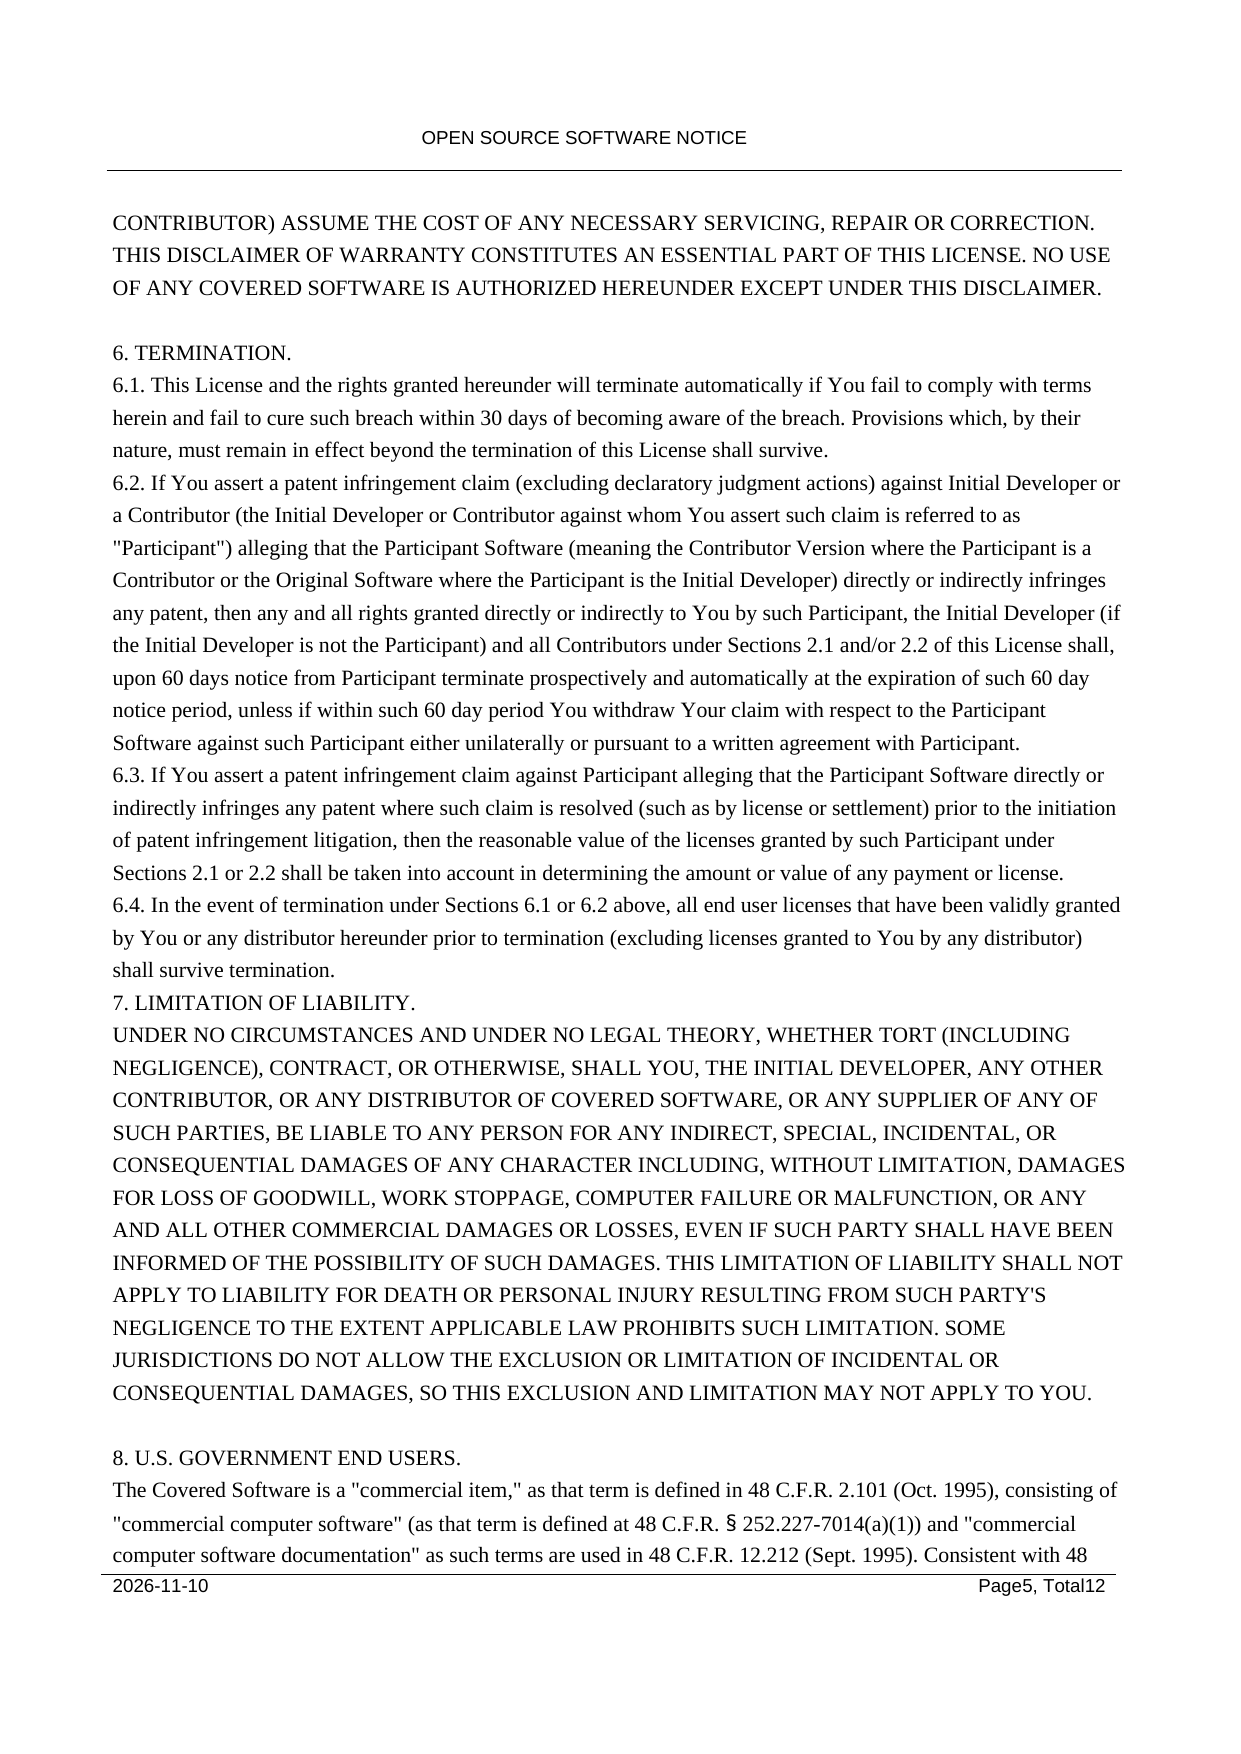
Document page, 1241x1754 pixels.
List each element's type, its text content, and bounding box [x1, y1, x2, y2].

text 6.1. This License and the rights granted hereunder will terminate automatically if You fail to comply with terms herein and fail to cure such breach within 30 days of becoming aware of the breach. Provisions which, by their nature, must remain in effect beyond the termination of this License shall survive. [112, 369, 1128, 466]
text 6.4. In the event of termination under Sections 6.1 or 6.2 above, all end user licenses that have been validly granted by You or any distributor hereunder prior to termination (excluding licenses granted to You by any distributor) shall survive termination. [112, 889, 1128, 986]
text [112, 206, 1128, 304]
text 6.2. If You assert a patent infringement claim (excluding declaratory judgment actions) against Initial Developer or a Contributor (the Initial Developer or Contributor against whom You assert such claim is referred to as "Participant") alleging that the Participant Software (meaning the Contributor Version where the Participant is a Contributor or the Original Software where the Participant is the Initial Developer) directly or indirectly infringes any patent, then any and all rights granted directly or indirectly to You by such Participant, the Initial Developer (if the Initial Developer is not the Participant) and all Contributors under Sections 2.1 and/or 2.2 of this License shall, upon 60 days notice from Participant terminate prospectively and automatically at the expiration of such 60 day notice period, unless if within such 60 day period You withdraw Your claim with respect to the Participant Software against such Participant either unilaterally or pursuant to a written agreement with Participant. [112, 466, 1128, 759]
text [112, 1474, 1128, 1571]
text 8. U.S. GOVERNMENT END USERS. [112, 1441, 1128, 1474]
text 6.3. If You assert a patent infringement claim against Participant alleging that the Participant Software directly or indirectly infringes any patent where such claim is resolved (such as by license or settlement) prior to the initiation of patent infringement litigation, then the reasonable value of the licenses granted by such Participant under Sections 2.1 or 2.2 shall be taken into account in determining the amount or value of any payment or license. [112, 759, 1128, 889]
text 7. LIMITATION OF LIABILITY. [112, 986, 1128, 1019]
text 6. TERMINATION. [112, 336, 1128, 369]
text UNDER NO CIRCUMSTANCES AND UNDER NO LEGAL THEORY, WHETHER TORT (INCLUDING NEGLIGENCE), CONTRACT, OR OTHERWISE, SHALL YOU, THE INITIAL DEVELOPER, ANY OTHER CONTRIBUTOR, OR ANY DISTRIBUTOR OF COVERED SOFTWARE, OR ANY SUPPLIER OF ANY OF SUCH PARTIES, BE LIABLE TO ANY PERSON FOR ANY INDIRECT, SPECIAL, INCIDENTAL, OR CONSEQUENTIAL DAMAGES OF ANY CHARACTER INCLUDING, WITHOUT LIMITATION, DAMAGES FOR LOSS OF GOODWILL, WORK STOPPAGE, COMPUTER FAILURE OR MALFUNCTION, OR ANY AND ALL OTHER COMMERCIAL DAMAGES OR LOSSES, EVEN IF SUCH PARTY SHALL HAVE BEEN INFORMED OF THE POSSIBILITY OF SUCH DAMAGES. THIS LIMITATION OF LIABILITY SHALL NOT APPLY TO LIABILITY FOR DEATH OR PERSONAL INJURY RESULTING FROM SUCH PARTY'S NEGLIGENCE TO THE EXTENT APPLICABLE LAW PROHIBITS SUCH LIMITATION. SOME JURISDICTIONS DO NOT ALLOW THE EXCLUSION OR LIMITATION OF INCIDENTAL OR CONSEQUENTIAL DAMAGES, SO THIS EXCLUSION AND LIMITATION MAY NOT APPLY TO YOU. [112, 1019, 1128, 1409]
